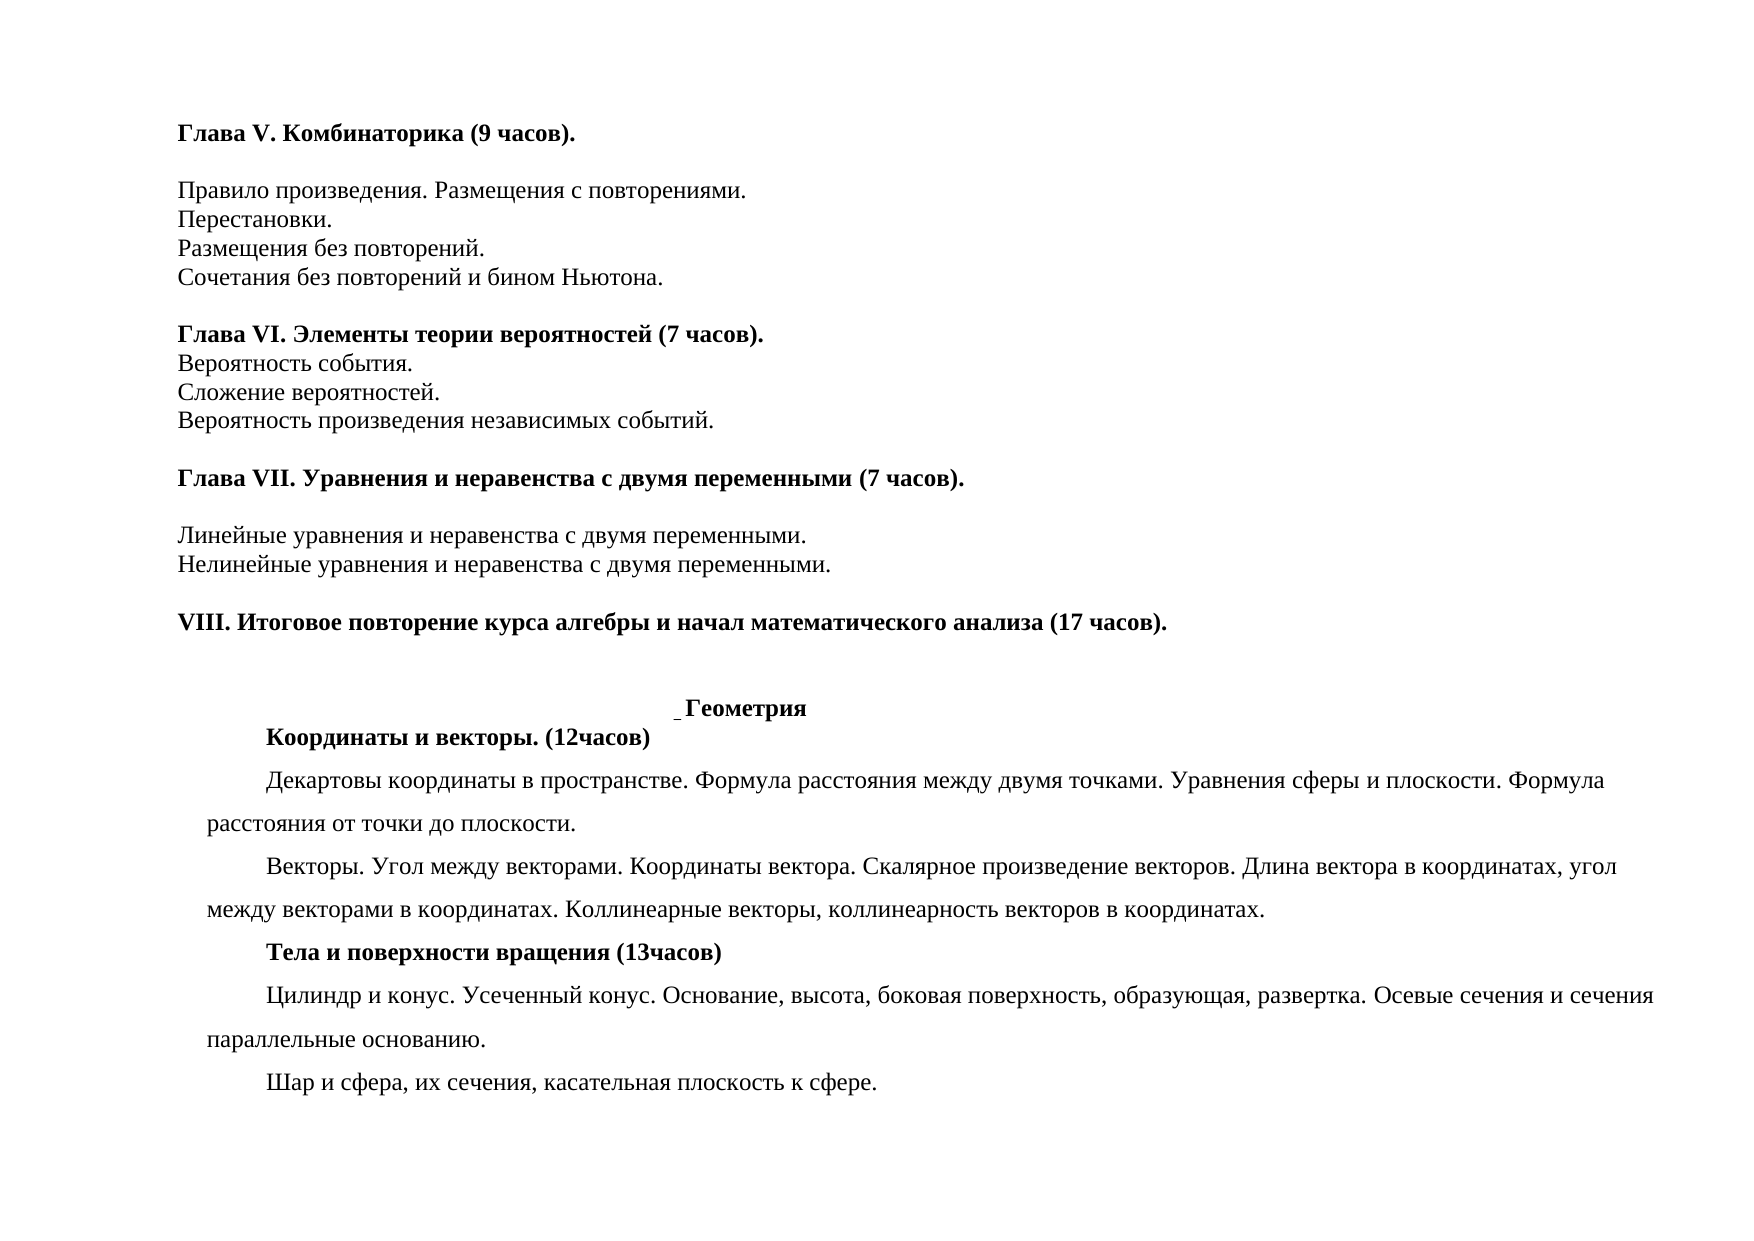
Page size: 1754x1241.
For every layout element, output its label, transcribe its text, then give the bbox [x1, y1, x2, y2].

text Тела и поверхности вращения (13часов) [207, 937, 1665, 966]
text Декартовы координаты в пространстве. Формула расстояния между двумя точками. Уравнения сферы и плоскости. Формула расстояния от точки до плоскости. [207, 765, 1665, 837]
text Координаты и векторы. (12часов) [207, 722, 1665, 751]
text Шар и сфера, их сечения, касательная плоскость к сфере. [207, 1067, 1665, 1096]
text Нелинейные уравнения и неравенства с двумя переменными. [177, 549, 1665, 578]
text Глава VI. Элементы теории вероятностей (7 часов). [177, 319, 1665, 348]
text Вероятность произведения независимых событий. [177, 406, 1665, 434]
text Глава V. Комбинаторика (9 часов). [177, 118, 1665, 147]
text Глава VII. Уравнения и неравенства с двумя переменными (7 часов). [177, 463, 1665, 492]
text Вероятность события. [177, 348, 1665, 377]
text VIII. Итоговое повторение курса алгебры и начал математического анализа (17 часов). [177, 607, 1665, 636]
text Перестановки. [177, 204, 1665, 233]
text Правило произведения. Размещения с повторениями. [177, 176, 1665, 204]
text Цилиндр и конус. Усеченный конус. Основание, высота, боковая поверхность, образующая, развертка. Осевые сечения и сечения параллельные основанию. [207, 981, 1665, 1052]
text Линейные уравнения и неравенства с двумя переменными. [177, 521, 1665, 549]
text _ Геометрия [177, 693, 1665, 722]
text Сложение вероятностей. [177, 377, 1665, 406]
text Векторы. Угол между векторами. Координаты вектора. Скалярное произведение векторов. Длина вектора в координатах, угол между векторами в координатах. Коллинеарные векторы, коллинеарность векторов в координатах. [207, 851, 1665, 923]
text Размещения без повторений. [177, 233, 1665, 262]
text Сочетания без повторений и бином Ньютона. [177, 262, 1665, 291]
